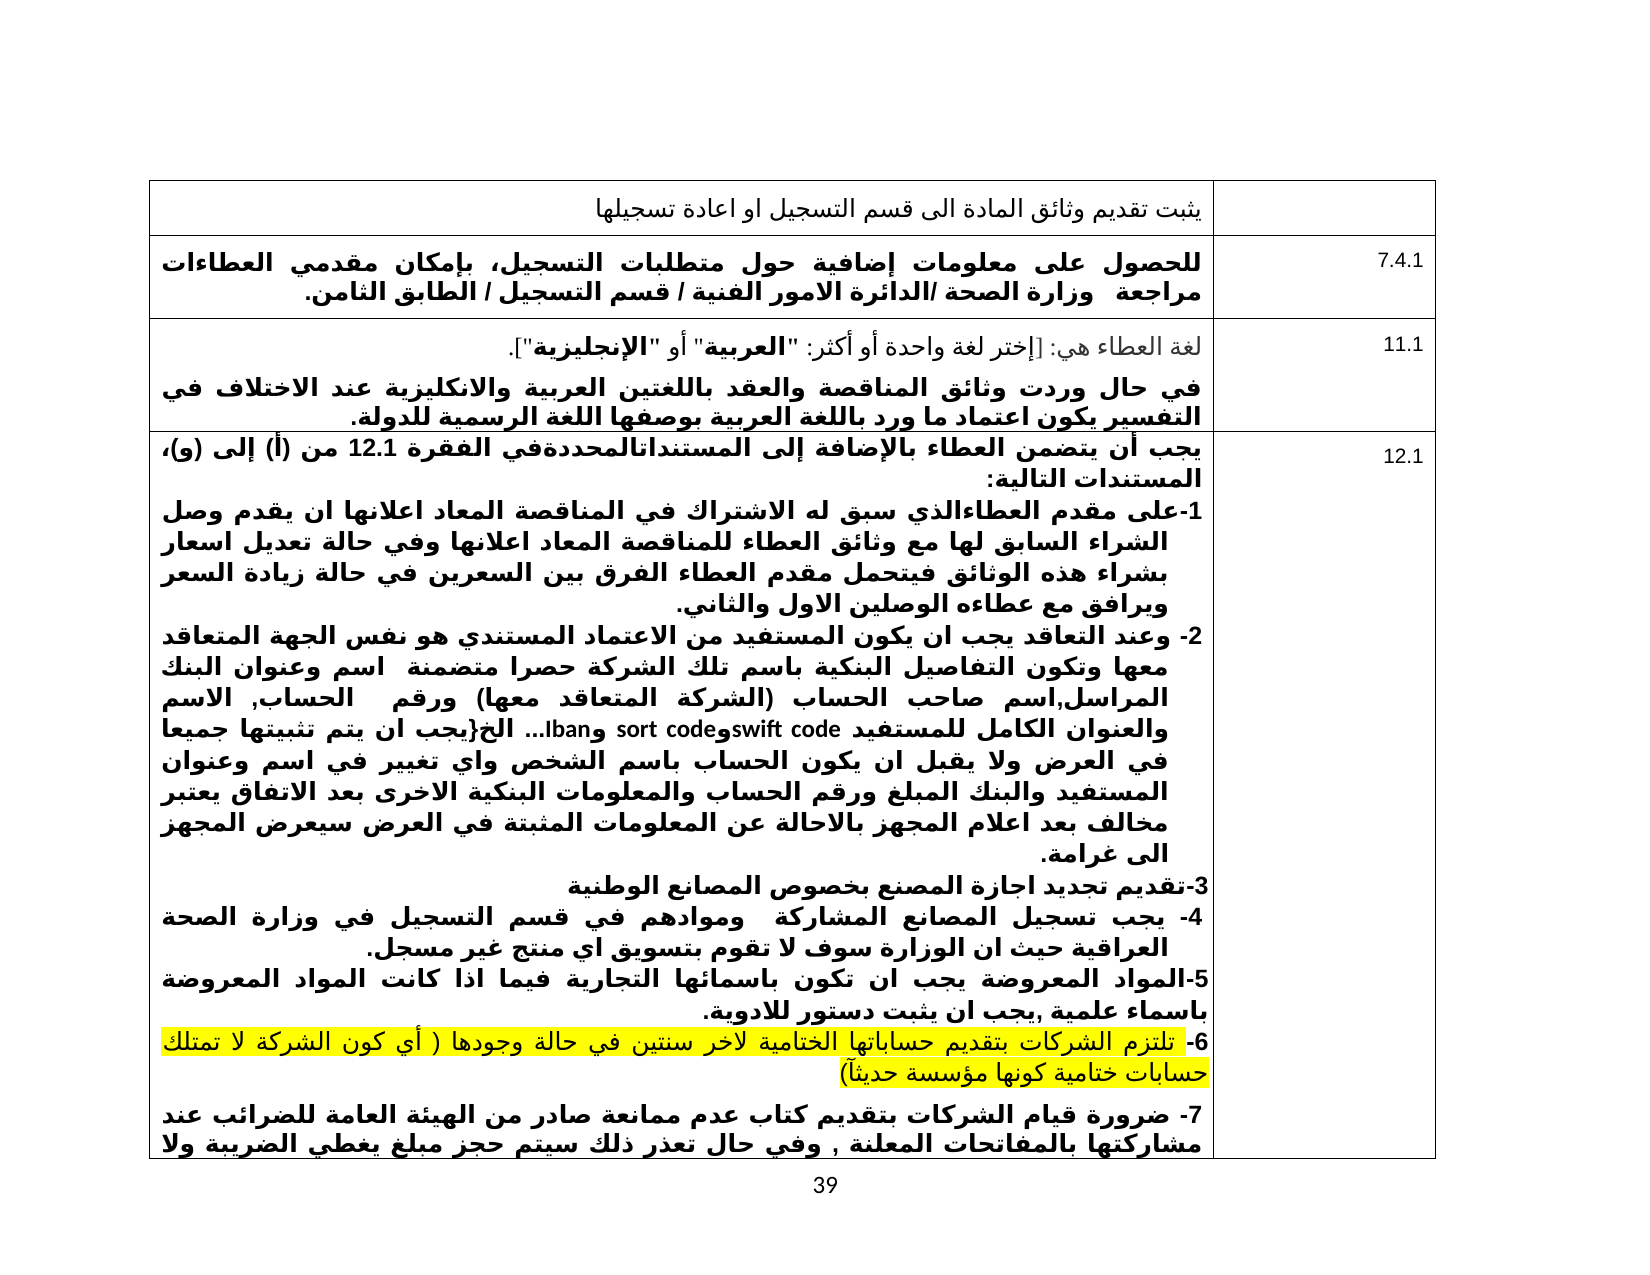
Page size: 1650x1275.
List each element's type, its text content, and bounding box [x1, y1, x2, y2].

table_cell 7.4.1 [1214, 236, 1435, 318]
table_cell لغة العطاء هي: [إختر لغة واحدة أو أكثر: "العربية" أو "الإنجليزية"]. في حال وردت وثائق المناقصة والعقد باللغتين العربية والانكليزية عند الاختلاف في التفسير يكون اعتماد ما ورد باللغة العربية بوصفها اللغة الرسمية للدولة. [150, 319, 1213, 431]
table_cell 12.1 [1214, 432, 1435, 1158]
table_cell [150, 181, 1213, 235]
table_cell [1214, 181, 1435, 235]
table_cell 11.1 [1214, 319, 1435, 431]
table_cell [150, 432, 1213, 1158]
table_cell للحصول على معلومات إضافية حول متطلبات التسجيل، بإمكان مقدمي العطاءات مراجعة وزارة الصحة /الدائرة الامور الفنية / قسم التسجيل / الطابق الثامن. [150, 236, 1213, 318]
